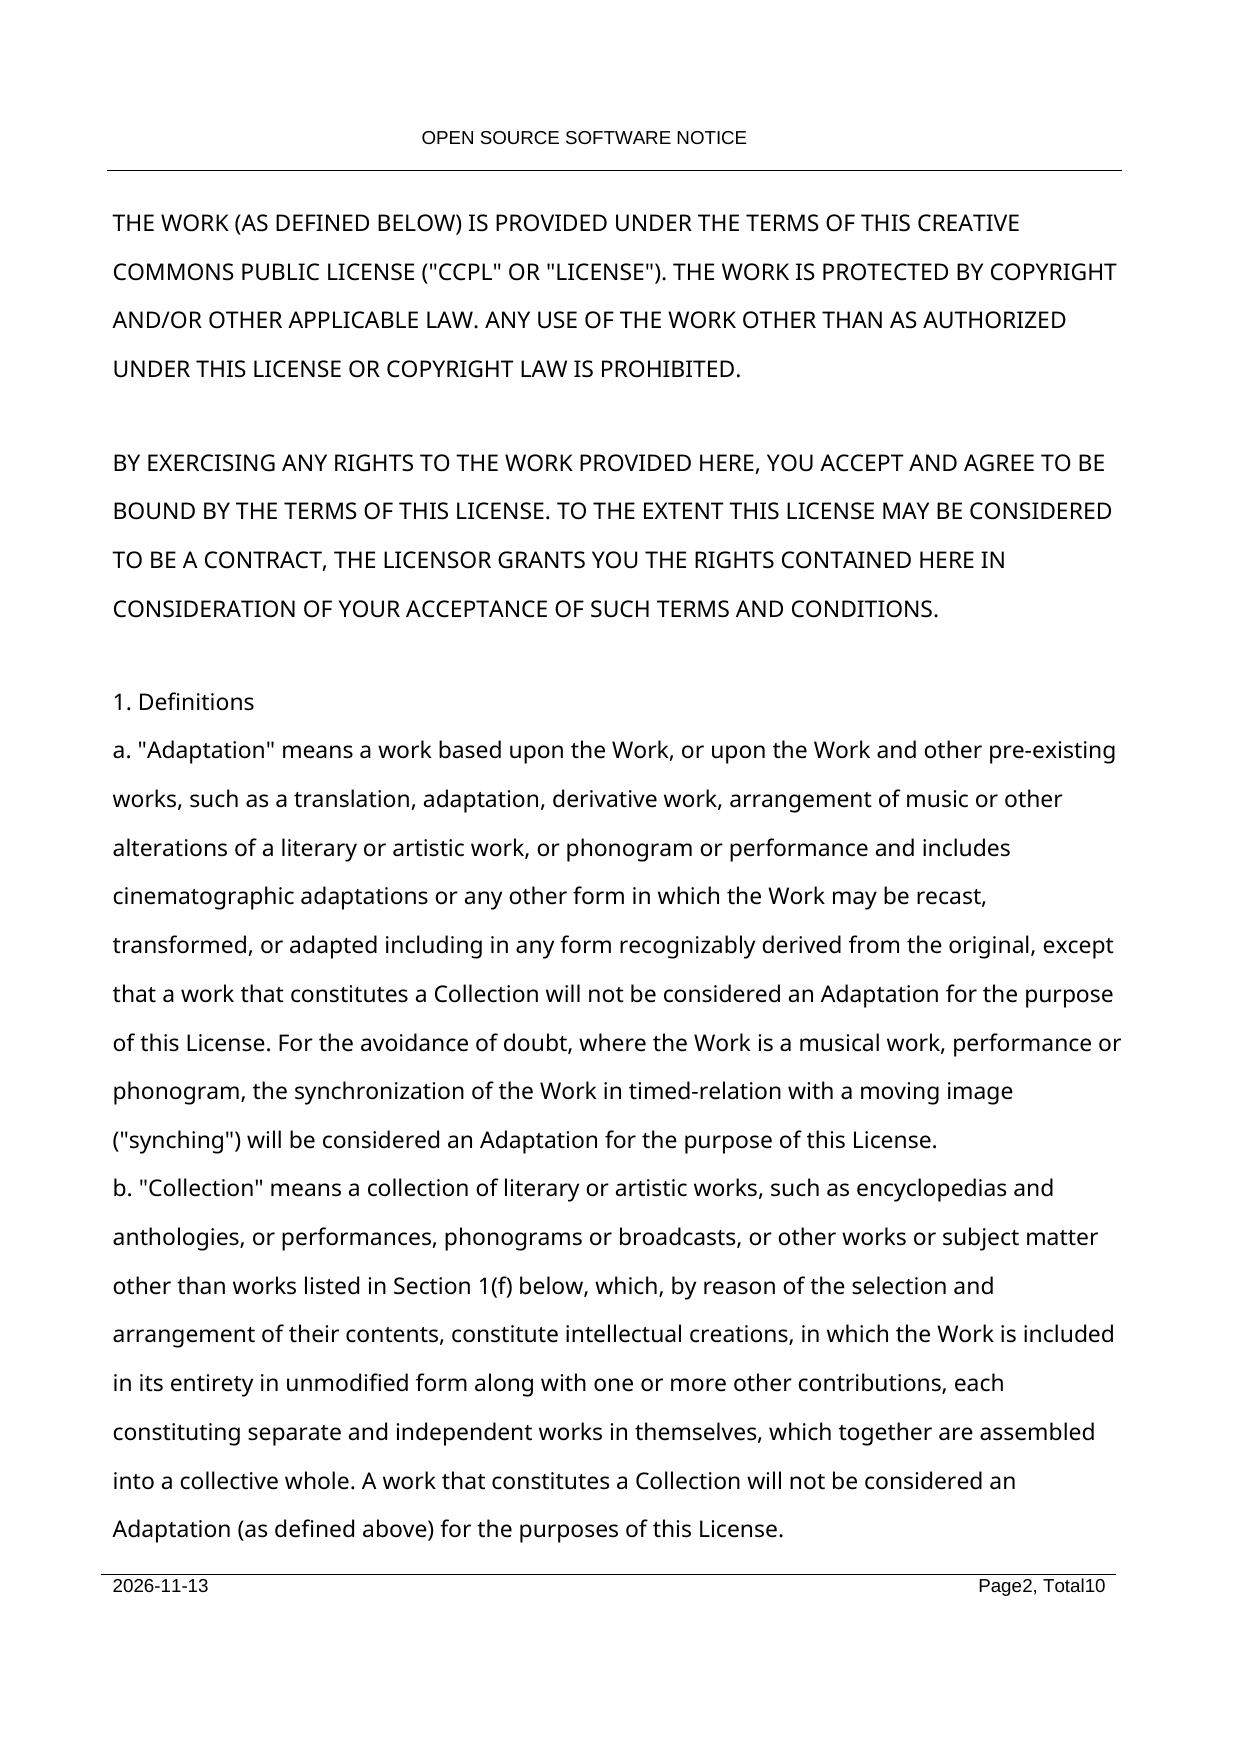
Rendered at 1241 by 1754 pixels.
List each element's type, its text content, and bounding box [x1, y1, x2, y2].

text 1. Definitions [112, 685, 1128, 718]
text b. "Collection" means a collection of literary or artistic works, such as encyclopedias and anthologies, or performances, phonograms or broadcasts, or other works or subject matter other than works listed in Section 1(f) below, which, by reason of the selection and arrangement of their contents, constitute intellectual creations, in which the Work is included in its entirety in unmodified form along with one or more other contributions, each constituting separate and independent works in themselves, which together are assembled into a collective whole. A work that constitutes a Collection will not be considered an Adaptation (as defined above) for the purposes of this License. [112, 1172, 1128, 1545]
text THE WORK (AS DEFINED BELOW) IS PROVIDED UNDER THE TERMS OF THIS CREATIVE COMMONS PUBLIC LICENSE ("CCPL" OR "LICENSE"). THE WORK IS PROTECTED BY COPYRIGHT AND/OR OTHER APPLICABLE LAW. ANY USE OF THE WORK OTHER THAN AS AUTHORIZED UNDER THIS LICENSE OR COPYRIGHT LAW IS PROHIBITED. [112, 206, 1128, 385]
text a. "Adaptation" means a work based upon the Work, or upon the Work and other pre-existing works, such as a translation, adaptation, derivative work, arrangement of music or other alterations of a literary or artistic work, or phonogram or performance and includes cinematographic adaptations or any other form in which the Work may be recast, transformed, or adapted including in any form recognizably derived from the original, except that a work that constitutes a Collection will not be considered an Adaptation for the purpose of this License. For the avoidance of doubt, where the Work is a musical work, performance or phonogram, the synchronization of the Work in timed-relation with a moving image ("synching") will be considered an Adaptation for the purpose of this License. [112, 733, 1128, 1156]
text BY EXERCISING ANY RIGHTS TO THE WORK PROVIDED HERE, YOU ACCEPT AND AGREE TO BE BOUND BY THE TERMS OF THIS LICENSE. TO THE EXTENT THIS LICENSE MAY BE CONSIDERED TO BE A CONTRACT, THE LICENSOR GRANTS YOU THE RIGHTS CONTAINED HERE IN CONSIDERATION OF YOUR ACCEPTANCE OF SUCH TERMS AND CONDITIONS. [112, 446, 1128, 624]
